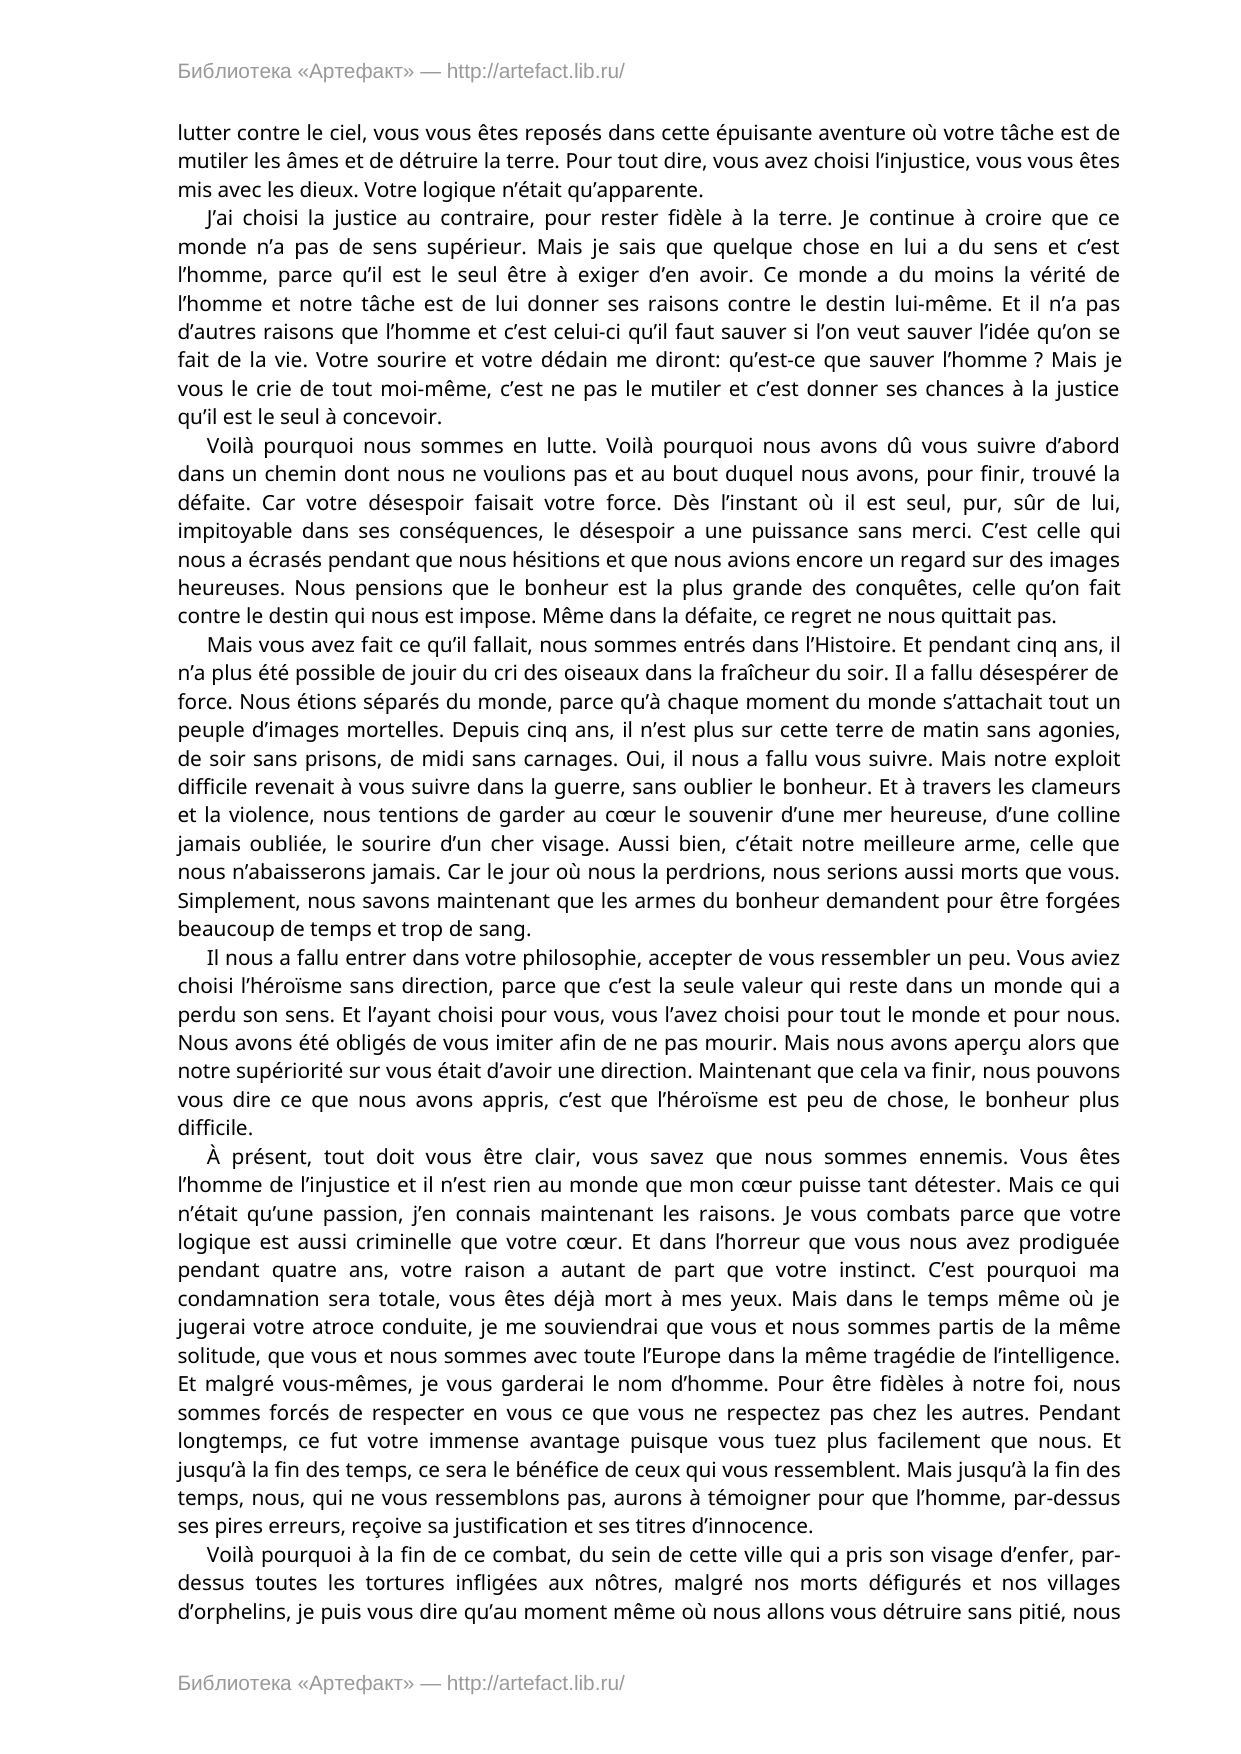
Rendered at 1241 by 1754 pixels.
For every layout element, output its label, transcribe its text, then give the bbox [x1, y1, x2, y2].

text Il nous a fallu entrer dans votre philosophie, accepter de vous ressembler un peu. Vous aviez choisi l’héroïsme sans direction, parce que c’est la seule valeur qui reste dans un monde qui a perdu son sens. Et l’ayant choisi pour vous, vous l’avez choisi pour tout le monde et pour nous. Nous avons été obligés de vous imiter afin de ne pas mourir. Mais nous avons aperçu alors que notre supériorité sur vous était d’avoir une direction. Maintenant que cela va finir, nous pouvons vous dire ce que nous avons appris, c’est que l’héroïsme est peu de chose, le bonheur plus difficile. [177, 943, 1122, 1142]
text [177, 118, 1122, 203]
text J’ai choisi la justice au contraire, pour rester fidèle à la terre. Je continue à croire que ce monde n’a pas de sens supérieur. Mais je sais que quelque chose en lui a du sens et c’est l’homme, parce qu’il est le seul être à exiger d’en avoir. Ce monde a du moins la vérité de l’homme et notre tâche est de lui donner ses raisons contre le destin lui-même. Et il n’a pas d’autres raisons que l’homme et c’est celui-ci qu’il faut sauver si l’on veut sauver l’idée qu’on se fait de la vie. Votre sourire et votre dédain me diront: qu’est-ce que sauver l’homme ? Mais je vous le crie de tout moi-même, c’est ne pas le mutiler et c’est donner ses chances à la justice qu’il est le seul à concevoir. [177, 203, 1122, 431]
text Mais vous avez fait ce qu’il fallait, nous sommes entrés dans l’Histoire. Et pendant cinq ans, il n’a plus été possible de jouir du cri des oiseaux dans la fraîcheur du soir. Il a fallu désespérer de force. Nous étions séparés du monde, parce qu’à chaque moment du monde s’attachait tout un peuple d’images mortelles. Depuis cinq ans, il n’est plus sur cette terre de matin sans agonies, de soir sans prisons, de midi sans carnages. Oui, il nous a fallu vous suivre. Mais notre exploit difficile revenait à vous suivre dans la guerre, sans oublier le bonheur. Et à travers les clameurs et la violence, nous tentions de garder au cœur le souvenir d’une mer heureuse, d’une colline jamais oubliée, le sourire d’un cher visage. Aussi bien, c’était notre meilleure arme, celle que nous n’abaisserons jamais. Car le jour où nous la perdrions, nous serions aussi morts que vous. Simplement, nous savons maintenant que les armes du bonheur demandent pour être forgées beaucoup de temps et trop de sang. [177, 630, 1122, 943]
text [177, 1540, 1122, 1625]
text Voilà pourquoi nous sommes en lutte. Voilà pourquoi nous avons dû vous suivre d’abord dans un chemin dont nous ne voulions pas et au bout duquel nous avons, pour finir, trouvé la défaite. Car votre désespoir faisait votre force. Dès l’instant où il est seul, pur, sûr de lui, impitoyable dans ses conséquences, le désespoir a une puissance sans merci. C’est celle qui nous a écrasés pendant que nous hésitions et que nous avions encore un regard sur des images heureuses. Nous pensions que le bonheur est la plus grande des conquêtes, celle qu’on fait contre le destin qui nous est impose. Même dans la défaite, ce regret ne nous quittait pas. [177, 431, 1122, 630]
text À présent, tout doit vous être clair, vous savez que nous sommes ennemis. Vous êtes l’homme de l’injustice et il n’est rien au monde que mon cœur puisse tant détester. Mais ce qui n’était qu’une passion, j’en connais maintenant les raisons. Je vous combats parce que votre logique est aussi criminelle que votre cœur. Et dans l’horreur que vous nous avez prodiguée pendant quatre ans, votre raison a autant de part que votre instinct. C’est pourquoi ma condamnation sera totale, vous êtes déjà mort à mes yeux. Mais dans le temps même où je jugerai votre atroce conduite, je me souviendrai que vous et nous sommes partis de la même solitude, que vous et nous sommes avec toute l’Europe dans la même tragédie de l’intelligence. Et malgré vous-mêmes, je vous garderai le nom d’homme. Pour être fidèles à notre foi, nous sommes forcés de respecter en vous ce que vous ne respectez pas chez les autres. Pendant longtemps, ce fut votre immense avantage puisque vous tuez plus facilement que nous. Et jusqu’à la fin des temps, ce sera le bénéfice de ceux qui vous ressemblent. Mais jusqu’à la fin des temps, nous, qui ne vous ressemblons pas, aurons à témoigner pour que l’homme, par-dessus ses pires erreurs, reçoive sa justification et ses titres d’innocence. [177, 1142, 1122, 1540]
